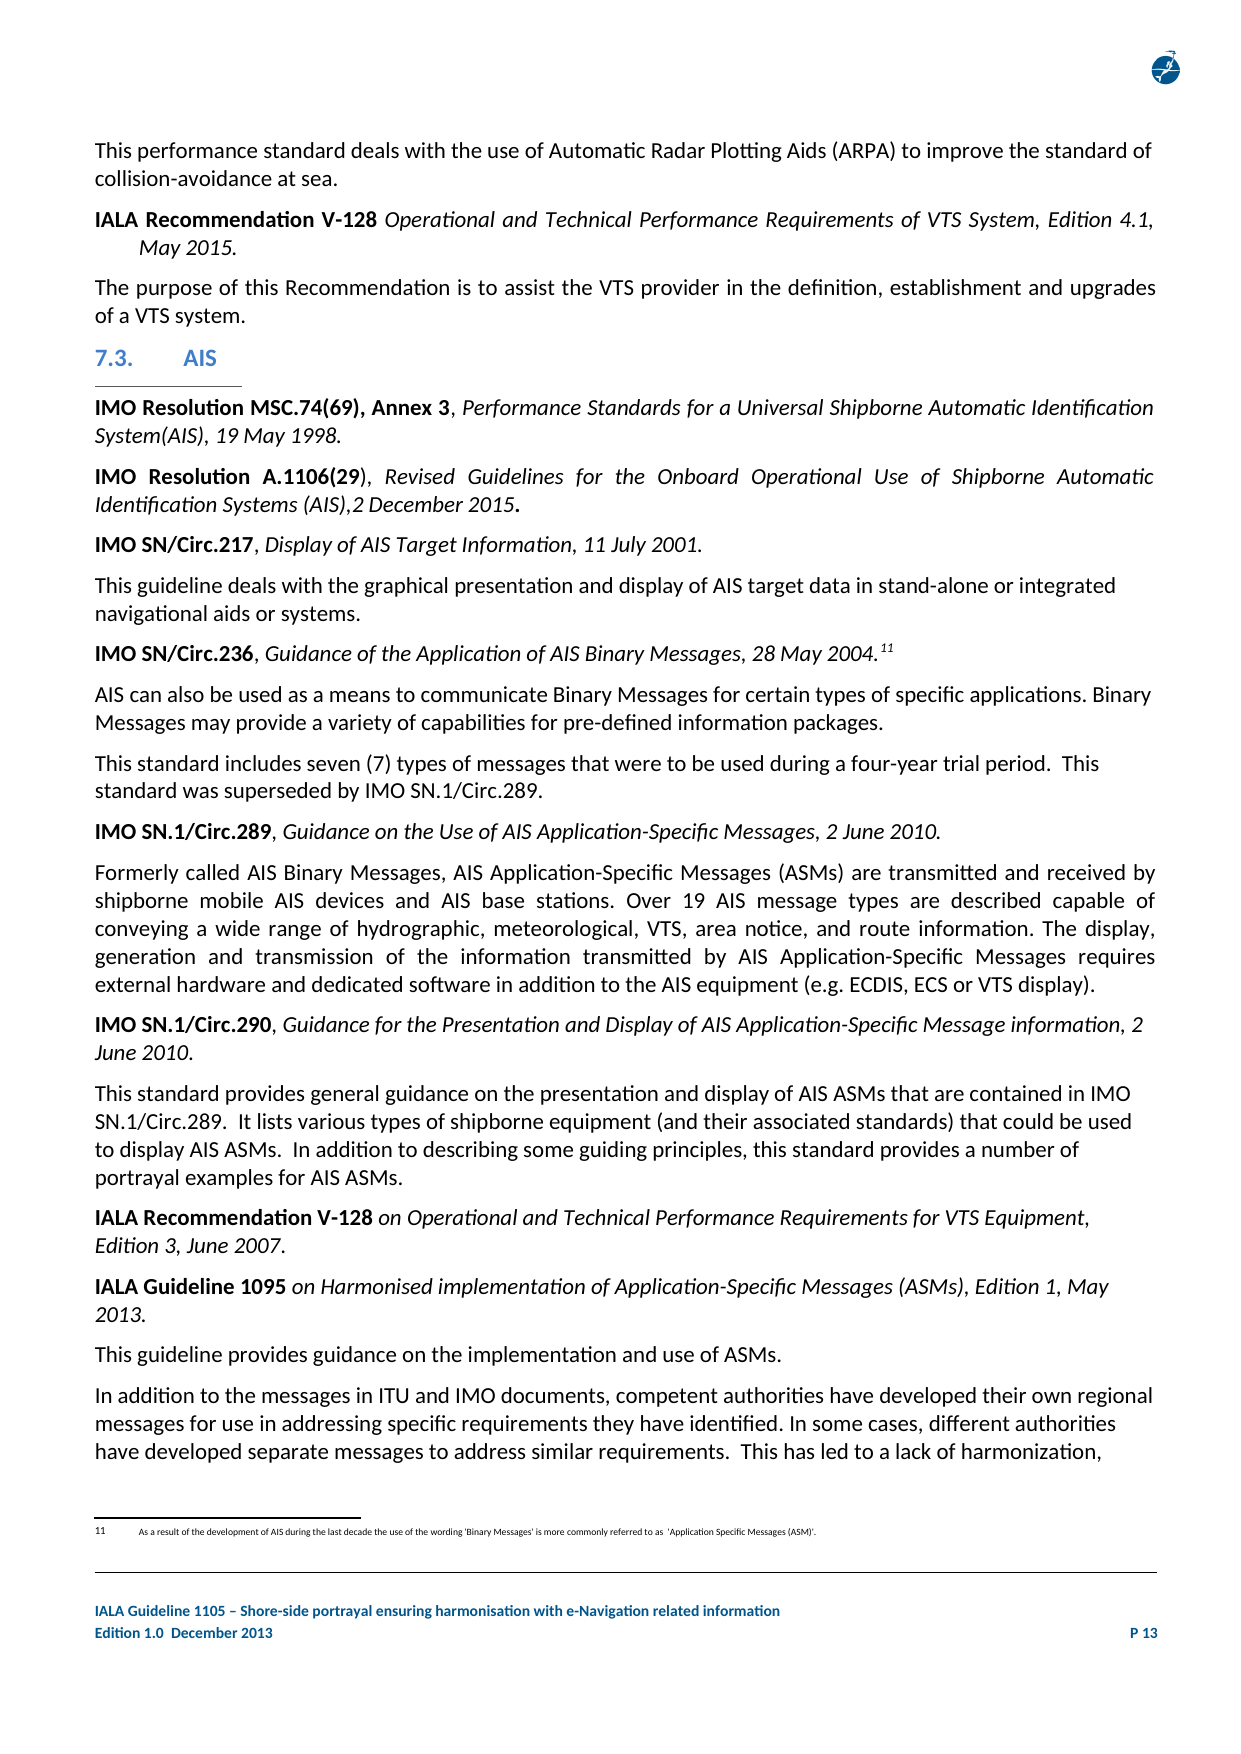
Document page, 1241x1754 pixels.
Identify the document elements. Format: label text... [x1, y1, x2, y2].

text Formerly called AIS Binary Messages, AIS Application-Specific Messages (ASMs) are transmitted and received by shipborne mobile AIS devices and AIS base stations. Over 19 AIS message types are described capable of conveying a wide range of hydrographic, meteorological, VTS, area notice, and route information. The display, generation and transmission of the information transmitted by AIS Application-Specific Messages requires external hardware and dedicated software in addition to the AIS equipment (e.g. ECDIS, ECS or VTS display). [94, 858, 1157, 998]
text IALA Guideline 1095 on Harmonised implementation of Application-Specific Messages (ASMs), Edition 1, May 2013. [94, 1272, 1157, 1328]
text This guideline deals with the graphical presentation and display of AIS target data in stand-alone or integrated navigational aids or systems. [94, 571, 1157, 627]
text IMO SN.1/Circ.290, Guidance for the Presentation and Display of AIS Application-Specific Message information, 2 June 2010. [94, 1010, 1157, 1066]
text IMO Resolution MSC.74(69), Annex 3, Performance Standards for a Universal Shipborne Automatic Identification System(AIS), 19 May 1998. [94, 393, 1157, 449]
text This standard provides general guidance on the presentation and display of AIS ASMs that are contained in IMO SN.1/Circ.289. It lists various types of shipborne equipment (and their associated standards) that could be used to display AIS ASMs. In addition to describing some guiding principles, this standard provides a number of portrayal examples for AIS ASMs. [94, 1079, 1157, 1191]
text IMO SN/Circ.236, Guidance of the Application of AIS Binary Messages, 28 May 2004. [94, 639, 1157, 668]
text IMO SN.1/Circ.289, Guidance on the Use of AIS Application-Specific Messages, 2 June 2010. [94, 817, 1157, 845]
picture [1120, 0, 1239, 119]
text IALA Recommendation V-128 on Operational and Technical Performance Requirements for VTS Equipment, Edition 3, June 2007. [94, 1203, 1157, 1259]
text This performance standard deals with the use of Automatic Radar Plotting Aids (ARPA) to improve the standard of collision-avoidance at sea. [94, 136, 1157, 192]
text The purpose of this Recommendation is to assist the VTS provider in the definition, establishment and upgrades of a VTS system. [94, 273, 1157, 329]
subtitle AIS [94, 342, 1157, 373]
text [94, 1381, 1157, 1465]
list AIS can also be used as a means to communicate Binary Messages for certain types of specific applications. Binary Messages may provide a variety of capabilities for pre-defined information packages. [94, 680, 1157, 736]
text This guideline provides guidance on the implementation and use of ASMs. [94, 1341, 1157, 1368]
text IMO Resolution A.1106(29), Revised Guidelines for the Onboard Operational Use of Shipborne Automatic Identification Systems (AIS),2 December 2015. [94, 462, 1157, 518]
list IALA Recommendation V-128 Operational and Technical Performance Requirements of VTS System, Edition 4.1, May 2015. [94, 205, 1157, 261]
text IMO SN/Circ.217, Display of AIS Target Information, 11 July 2001. [94, 531, 1157, 558]
text This standard includes seven (7) types of messages that were to be used during a four-year trial period. This standard was superseded by IMO SN.1/Circ.289. [94, 749, 1157, 805]
